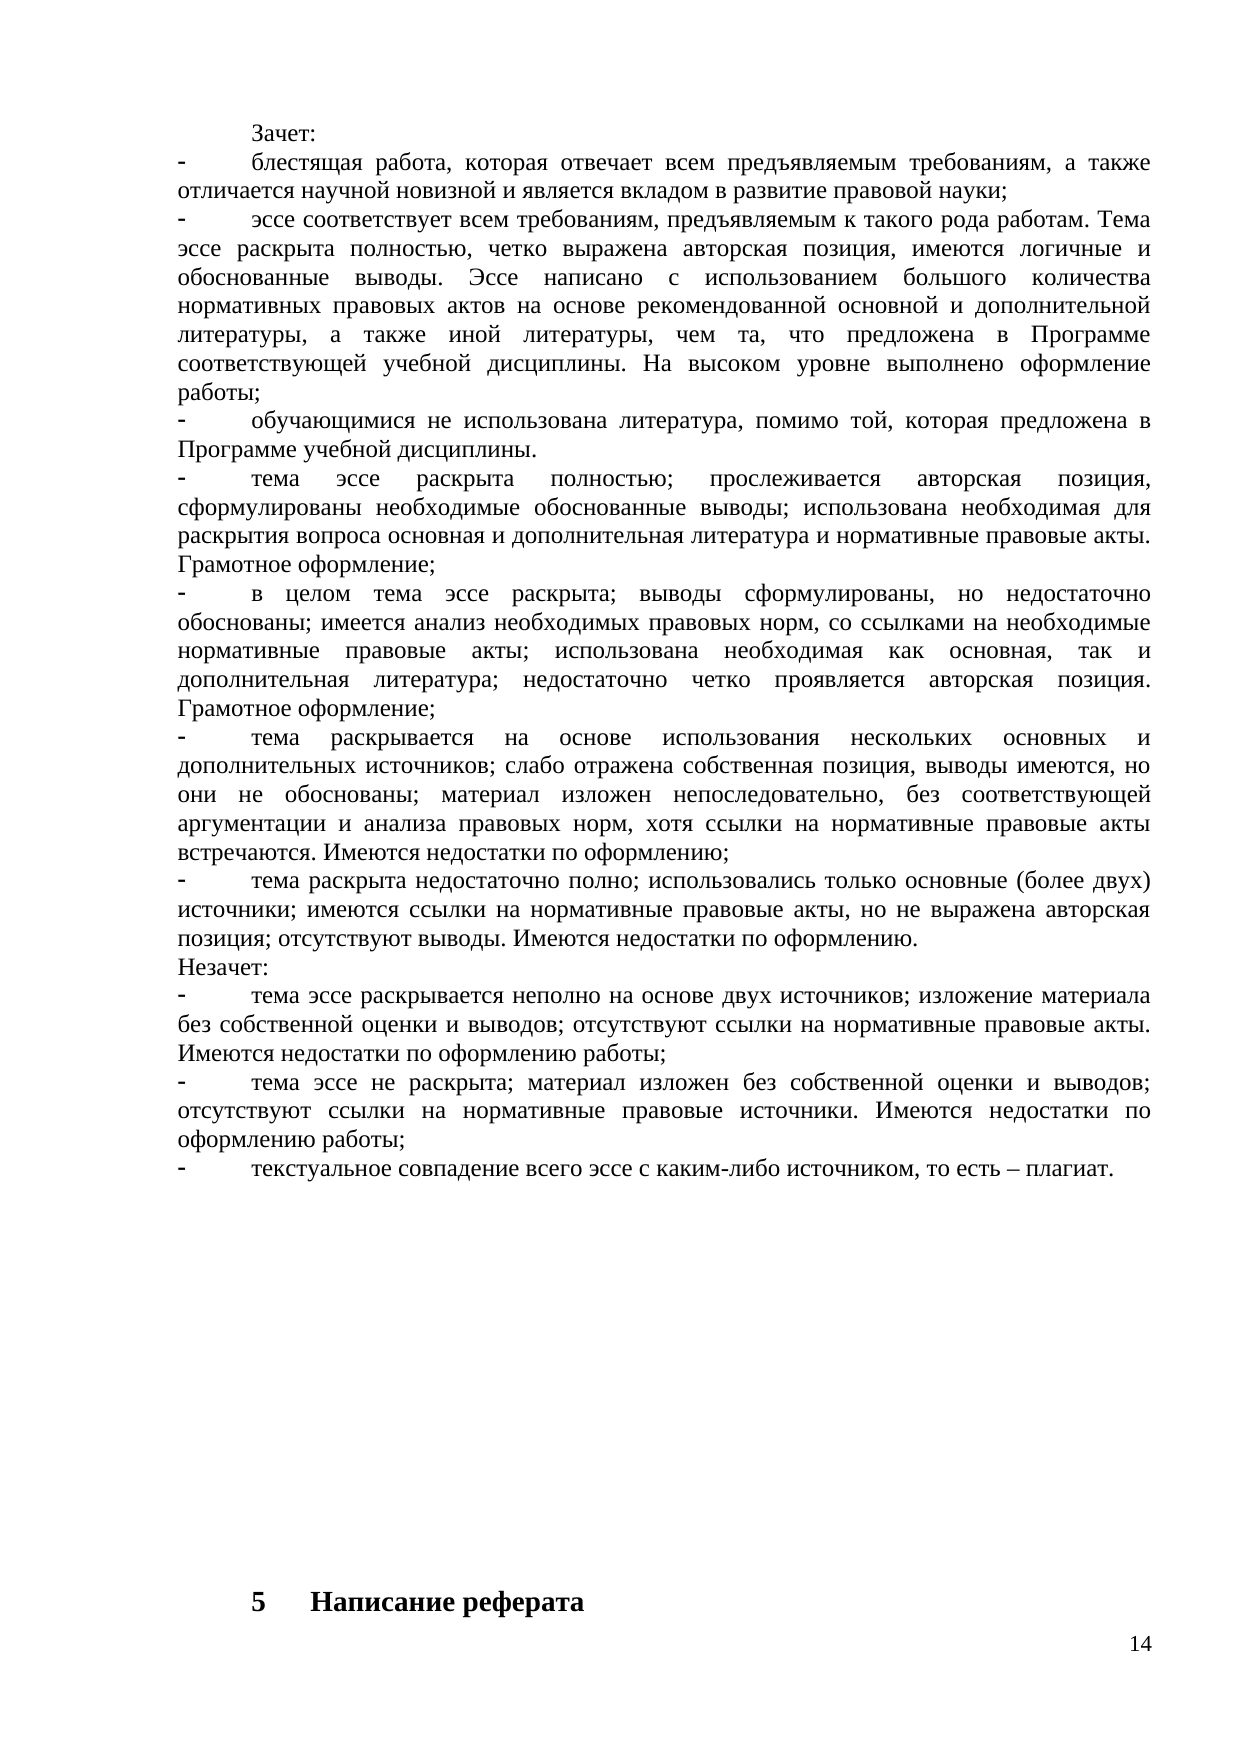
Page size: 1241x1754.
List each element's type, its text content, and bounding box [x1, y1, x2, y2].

list тема раскрывается на основе использования нескольких основных и дополнительных источников; слабо отражена собственная позиция, выводы имеются, но они не обоснованы; материал изложен непоследовательно, без соответствующей аргументации и анализа правовых норм, хотя ссылки на нормативные правовые акты встречаются. Имеются недостатки по оформлению; [177, 722, 1152, 866]
text Незачет: [177, 952, 1152, 981]
text Зачет: [177, 118, 1152, 147]
list тема раскрыта недостаточно полно; использовались только основные (более двух) источники; имеются ссылки на нормативные правовые акты, но не выражена авторская позиция; отсутствуют выводы. Имеются недостатки по оформлению. [177, 866, 1152, 952]
list текстуальное совпадение всего эссе с каким-либо источником, то есть – плагиат. [177, 1153, 1152, 1182]
list блестящая работа, которая отвечает всем предъявляемым требованиям, а также отличается научной новизной и является вкладом в развитие правовой науки; [177, 147, 1152, 204]
list тема эссе раскрыта полностью; прослеживается авторская позиция, сформулированы необходимые обоснованные выводы; использована необходимая для раскрытия вопроса основная и дополнительная литература и нормативные правовые акты. Грамотное оформление; [177, 463, 1152, 578]
list Написание реферата [177, 1584, 1152, 1618]
list в целом тема эссе раскрыта; выводы сформулированы, но недостаточно обоснованы; имеется анализ необходимых правовых норм, со ссылками на необходимые нормативные правовые акты; использована необходимая как основная, так и дополнительная литература; недостаточно четко проявляется авторская позиция. Грамотное оформление; [177, 578, 1152, 722]
list эссе соответствует всем требованиям, предъявляемым к такого рода работам. Тема эссе раскрыта полностью, четко выражена авторская позиция, имеются логичные и обоснованные выводы. Эссе написано с использованием большого количества нормативных правовых актов на основе рекомендованной основной и дополнительной литературы, а также иной литературы, чем та, что предложена в Программе соответствующей учебной дисциплины. На высоком уровне выполнено оформление работы; [177, 204, 1152, 406]
list обучающимися не использована литература, помимо той, которая предложена в Программе учебной дисциплины. [177, 406, 1152, 463]
list тема эссе раскрывается неполно на основе двух источников; изложение материала без собственной оценки и выводов; отсутствуют ссылки на нормативные правовые акты. Имеются недостатки по оформлению работы; [177, 981, 1152, 1067]
list тема эссе не раскрыта; материал изложен без собственной оценки и выводов; отсутствуют ссылки на нормативные правовые источники. Имеются недостатки по оформлению работы; [177, 1067, 1152, 1153]
